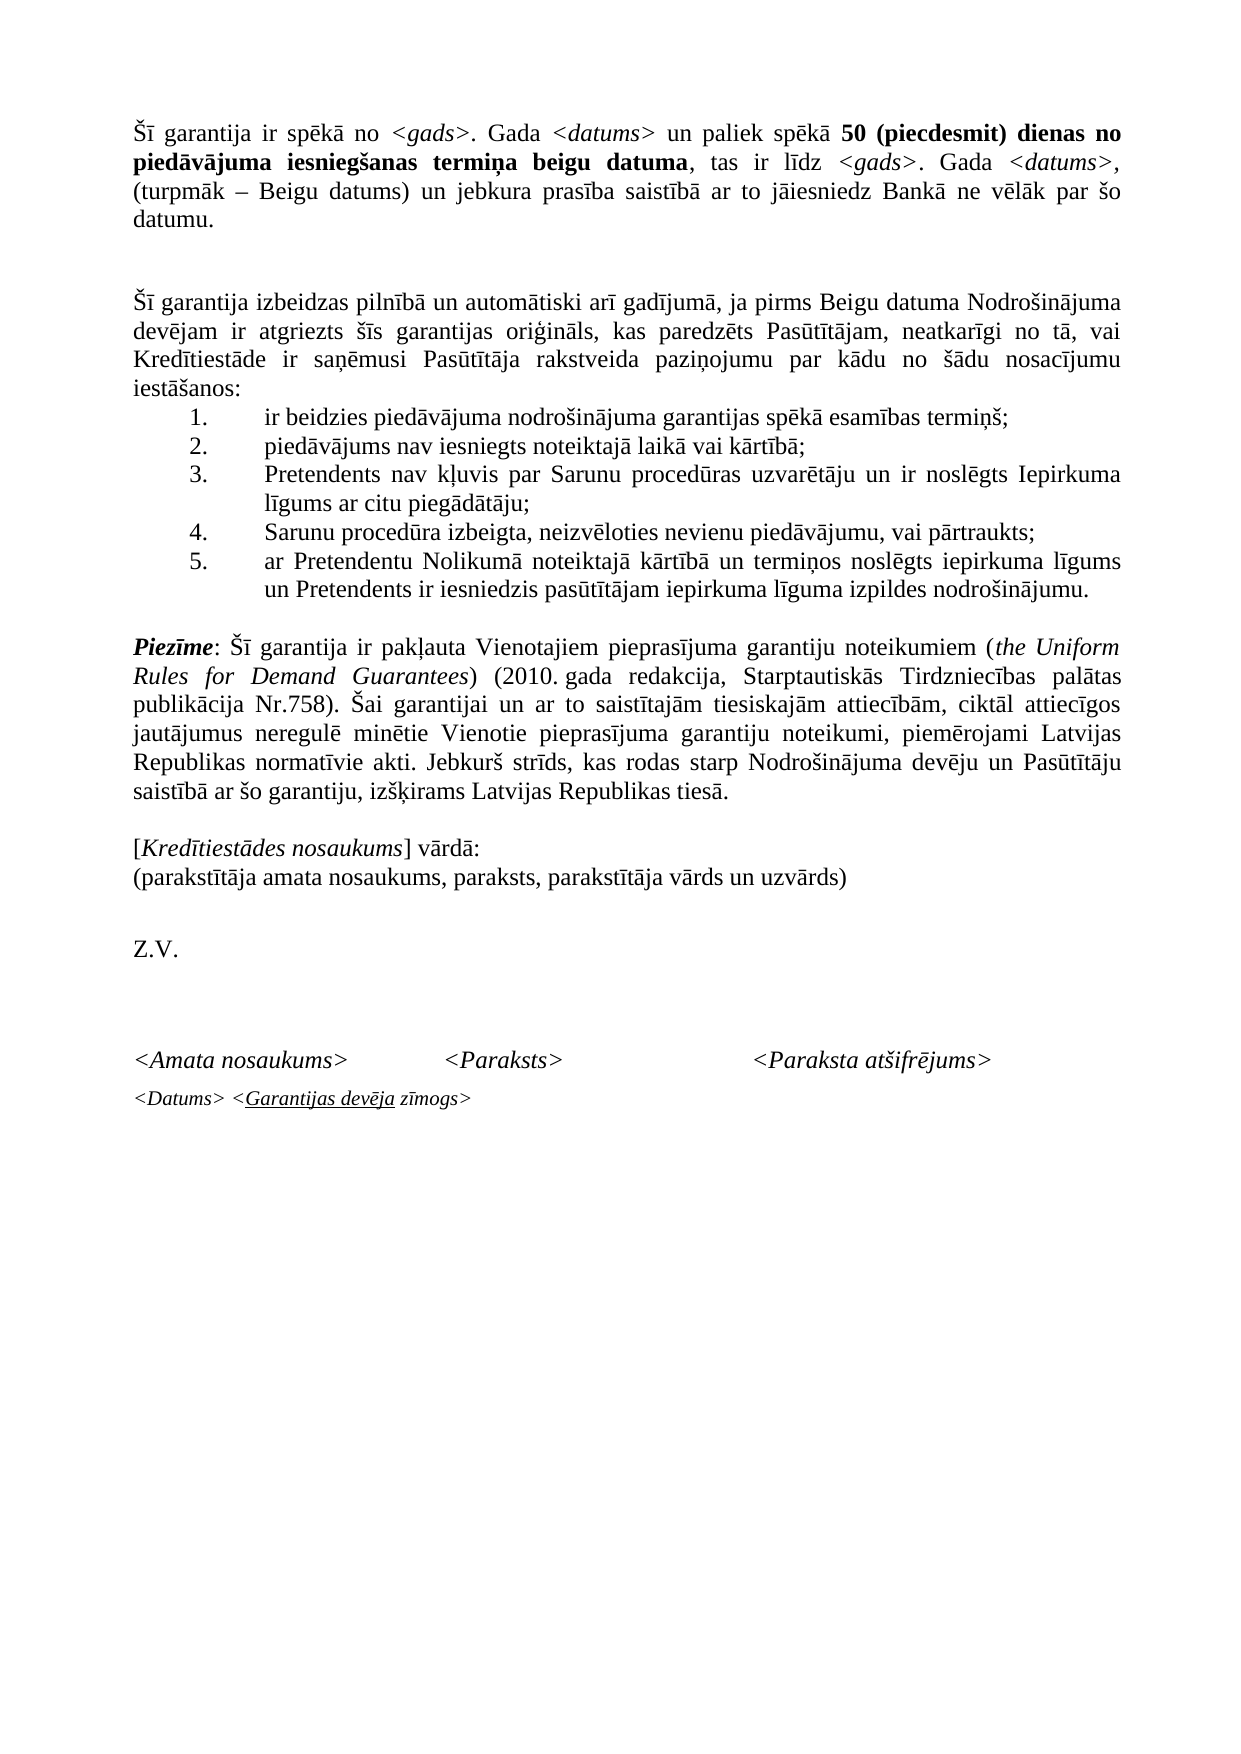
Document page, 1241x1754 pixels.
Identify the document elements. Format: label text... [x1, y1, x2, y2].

list Sarunu procedūra izbeigta, neizvēloties nevienu piedāvājumu, vai pārtraukts; [189, 517, 1122, 546]
list Pretendents nav kļuvis par Sarunu procedūras uzvarētāju un ir noslēgts Iepirkuma līgums ar citu piegādātāju; [189, 459, 1122, 517]
list piedāvājums nav iesniegts noteiktajā laikā vai kārtībā; [189, 431, 1122, 459]
text <Amata nosaukums> <Paraksts> <Paraksta atšifrējums> [133, 1045, 1122, 1074]
text <Datums> <Garantijas devēja zīmogs> [133, 1086, 1122, 1110]
list ir beidzies piedāvājuma nodrošinājuma garantijas spēkā esamības termiņš; [189, 402, 1122, 431]
text Šī garantija izbeidzas pilnībā un automātiski arī gadījumā, ja pirms Beigu datuma Nodrošinājuma devējam ir atgriezts šīs garantijas oriģināls, kas paredzēts Pasūtītājam, neatkarīgi no tā, vai Kredītiestāde ir saņēmusi Pasūtītāja rakstveida paziņojumu par kādu no šādu nosacījumu iestāšanos: [133, 287, 1122, 402]
text [Kredītiestādes nosaukums] vārdā: [133, 833, 1122, 862]
text Piezīme: Šī garantija ir pakļauta Vienotajiem pieprasījuma garantiju noteikumiem (the Uniform Rules for Demand Guarantees) (2010. gada redakcija, Starptautiskās Tirdzniecības palātas publikācija Nr.758). Šai garantijai un ar to saistītajām tiesiskajām attiecībām, ciktāl attiecīgos jautājumus neregulē minētie Vienotie pieprasījuma garantiju noteikumi, piemērojami Latvijas Republikas normatīvie akti. Jebkurš strīds, kas rodas starp Nodrošinājuma devēju un Pasūtītāju saistībā ar šo garantiju, izšķirams Latvijas Republikas tiesā. [133, 632, 1122, 804]
text Z.V. [133, 934, 1122, 963]
list ar Pretendentu Nolikumā noteiktajā kārtībā un termiņos noslēgts iepirkuma līgums un Pretendents ir iesniedzis pasūtītājam iepirkuma līguma izpildes nodrošinājumu. [189, 546, 1122, 603]
text (parakstītāja amata nosaukums, paraksts, parakstītāja vārds un uzvārds) [133, 862, 1122, 891]
text Šī garantija ir spēkā no <gads>. Gada <datums> un paliek spēkā 50 (piecdesmit) dienas no piedāvājuma iesniegšanas termiņa beigu datuma, tas ir līdz <gads>. Gada <datums>, (turpmāk – Beigu datums) un jebkura prasība saistībā ar to jāiesniedz Bankā ne vēlāk par šo datumu. [133, 118, 1122, 233]
